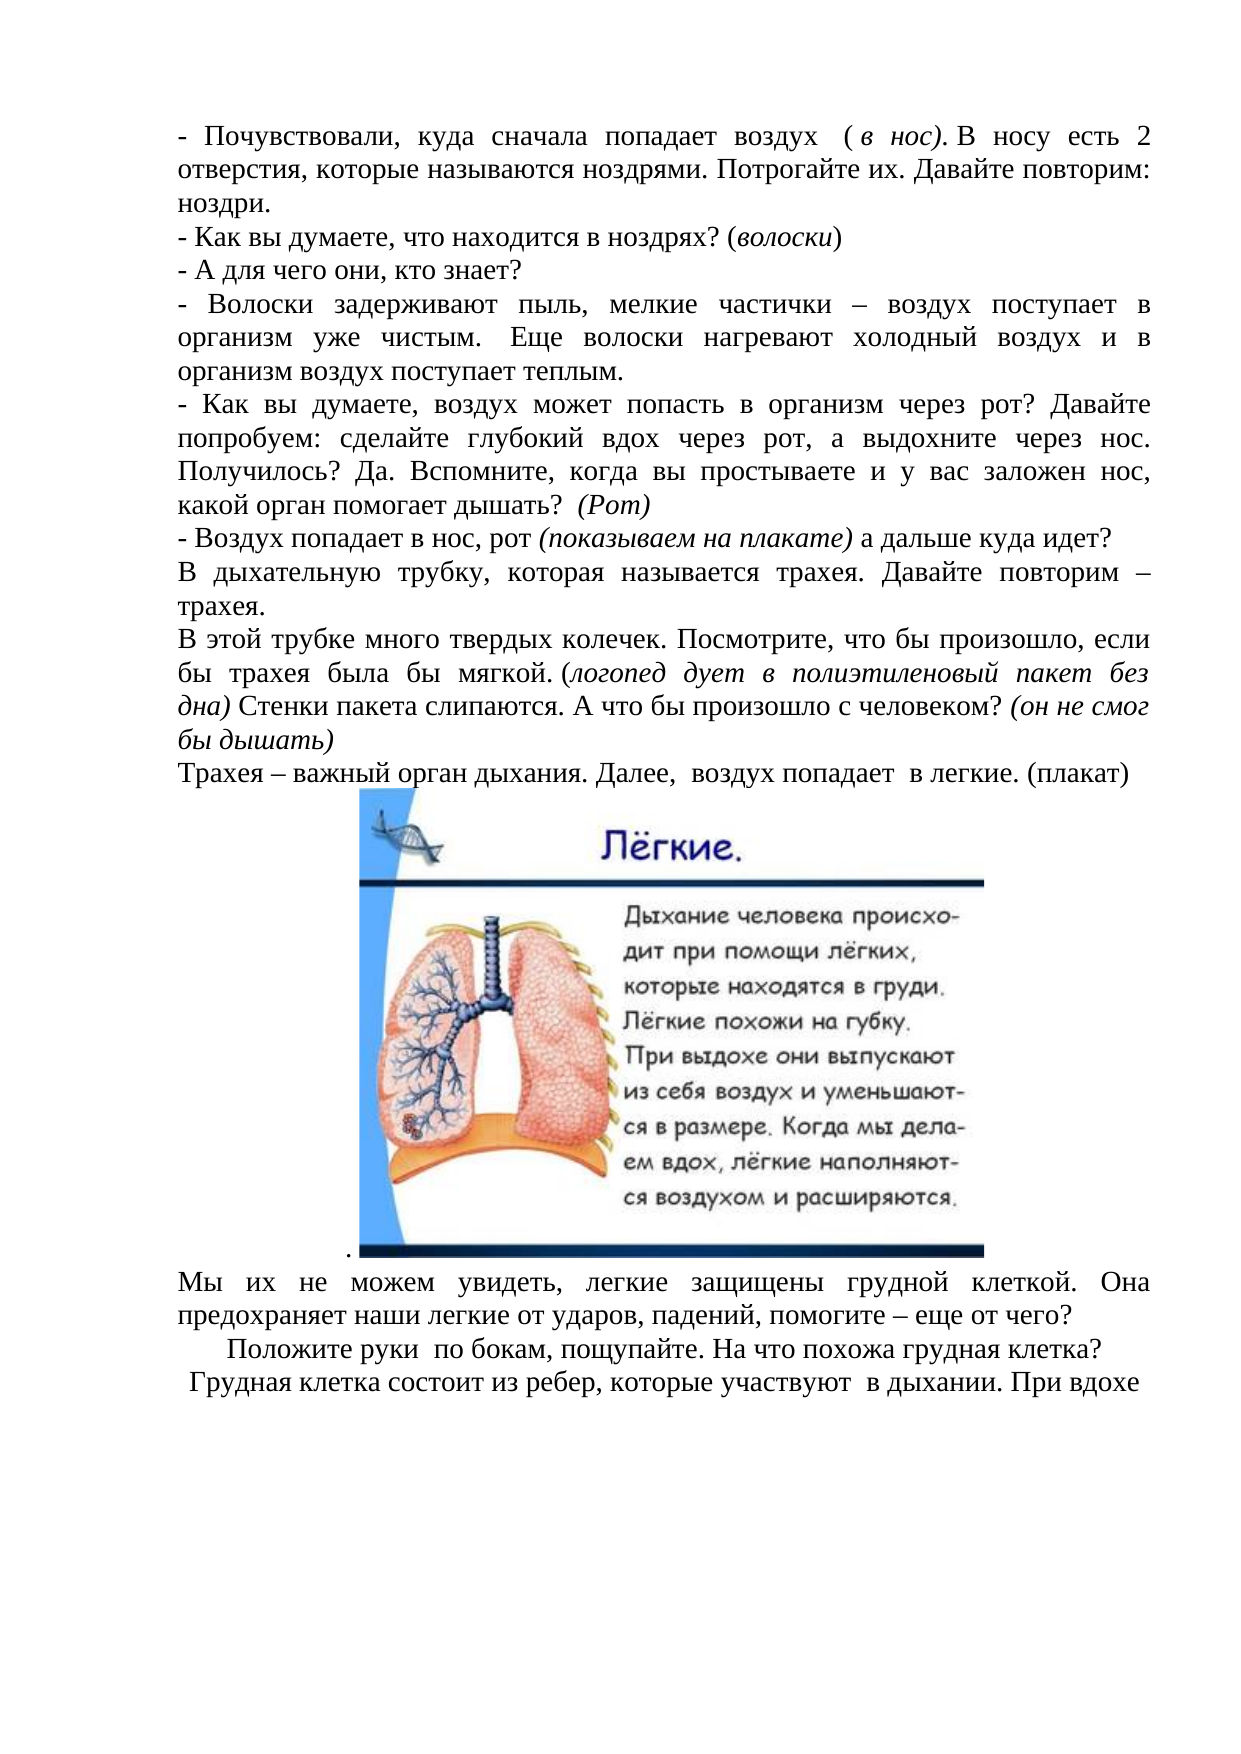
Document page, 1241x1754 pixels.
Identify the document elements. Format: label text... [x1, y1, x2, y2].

text - Как вы думаете, что находится в ноздрях? (волоски) [177, 219, 1152, 252]
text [177, 1331, 1152, 1398]
picture [359, 788, 985, 1258]
text - Почувствовали, куда сначала попадает воздух ( в нос). В носу есть 2 отверстия, которые называются ноздрями. Потрогайте их. Давайте повторим: ноздри. [177, 118, 1152, 219]
text В дыхательную трубку, которая называется трахея. Давайте повторим – трахея. [177, 554, 1152, 621]
text - Как вы думаете, воздух может попасть в организм через рот? Давайте попробуем: сделайте глубокий вдох через рот, а выдохните через нос. Получилось? Да. Вспомните, когда вы простываете и у вас заложен нос, какой орган помогает дышать? (Рот) [177, 386, 1152, 521]
text - А для чего они, кто знает? [177, 252, 1152, 286]
text Мы их не можем увидеть, легкие защищены грудной клеткой. Она предохраняет наши легкие от ударов, падений, помогите – еще от чего? [177, 1264, 1152, 1331]
text - Воздух попадает в нос, рот (показываем на плакате) а дальше куда идет? [177, 521, 1152, 554]
text Трахея – важный орган дыхания. Далее, воздух попадает в легкие. (плакат) [177, 755, 1152, 789]
text - Волоски задерживают пыль, мелкие частички – воздух поступает в организм уже чистым. Еще волоски нагревают холодный воздух и в организм воздух поступает теплым. [177, 286, 1152, 386]
text В этой трубке много твердых колечек. Посмотрите, что бы произошло, если бы трахея была бы мягкой. (логопед дует в полиэтиленовый пакет без дна) Стенки пакета слипаются. А что бы произошло с человеком? (он не смог бы дышать) [177, 621, 1152, 755]
